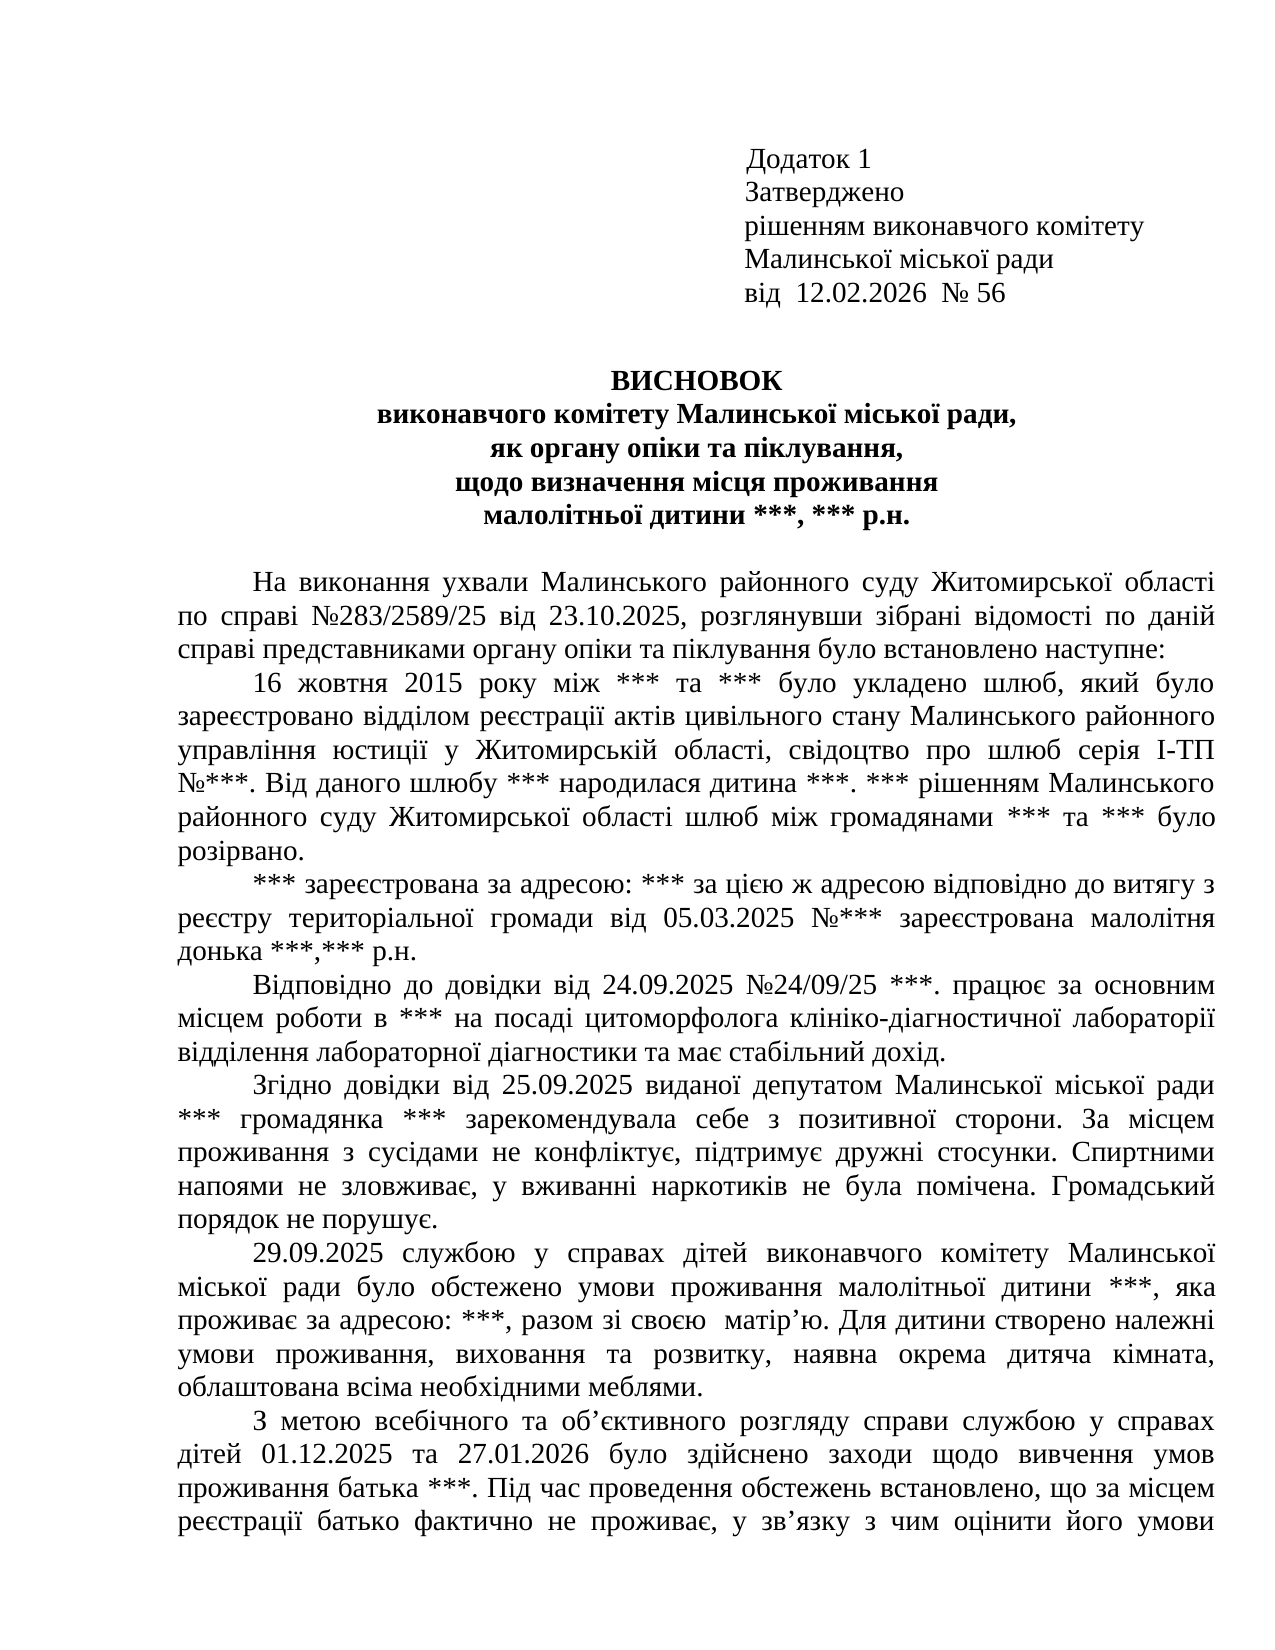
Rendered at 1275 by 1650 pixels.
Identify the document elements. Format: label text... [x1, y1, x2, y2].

text Затверджено [693, 174, 1216, 208]
text щодо визначення місця проживання [177, 464, 1216, 497]
text *** зареєстрована за адресою: *** за цією ж адресою відповідно до витягу з реєстру територіальної громади від 05.03.2025 №*** зареєстрована малолітня донька ***,*** р.н. [177, 866, 1216, 967]
text На виконання ухвали Малинського районного суду Житомирської області по справі №283/2589/25 від 23.10.2025, розглянувши зібрані відомості по даній справі представниками органу опіки та піклування було встановлено наступне: [177, 564, 1216, 665]
text 29.09.2025 службою у справах дітей виконавчого комітету Малинської міської ради було обстежено умови проживання малолітньої дитини ***, яка проживає за адресою: ***, разом зі своєю матір’ю. Для дитини створено належні умови проживання, виховання та розвитку, наявна окрема дитяча кімната, облаштована всіма необхідними меблями. [177, 1235, 1216, 1403]
text Згідно довідки від 25.09.2025 виданої депутатом Малинської міської ради *** громадянка *** зарекомендувала себе з позитивної сторони. За місцем проживання з сусідами не конфліктує, підтримує дружні стосунки. Спиртними напоями не зловживає, у вживанні наркотиків не була помічена. Громадський порядок не порушує. [177, 1067, 1216, 1235]
text ВИСНОВОК [177, 363, 1216, 397]
text виконавчого комітету Малинської міської ради, [177, 397, 1216, 430]
text малолітньої дитини ***, *** р.н. [177, 497, 1216, 531]
text рішенням виконавчого комітету [620, 208, 1216, 242]
text Малинської міської ради [620, 242, 1216, 275]
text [177, 1403, 1216, 1537]
text 16 жовтня 2015 року між *** та *** було укладено шлюб, який було зареєстровано відділом реєстрації актів цивільного стану Малинського районного управління юстиції у Житомирській області, свідоцтво про шлюб серія І-ТП №***. Від даного шлюбу *** народилася дитина ***. *** рішенням Малинського районного суду Житомирської області шлюб між громадянами *** та *** було розірвано. [177, 665, 1216, 866]
text Відповідно до довідки від 24.09.2025 №24/09/25 ***. працює за основним місцем роботи в *** на посаді цитоморфолога клініко-діагностичної лабораторії відділення лабораторної діагностики та має стабільний дохід. [177, 967, 1216, 1067]
text від 12.02.2026 № 56 [620, 275, 1216, 309]
text Додаток 1 [177, 141, 1216, 174]
text як органу опіки та піклування, [177, 430, 1216, 464]
